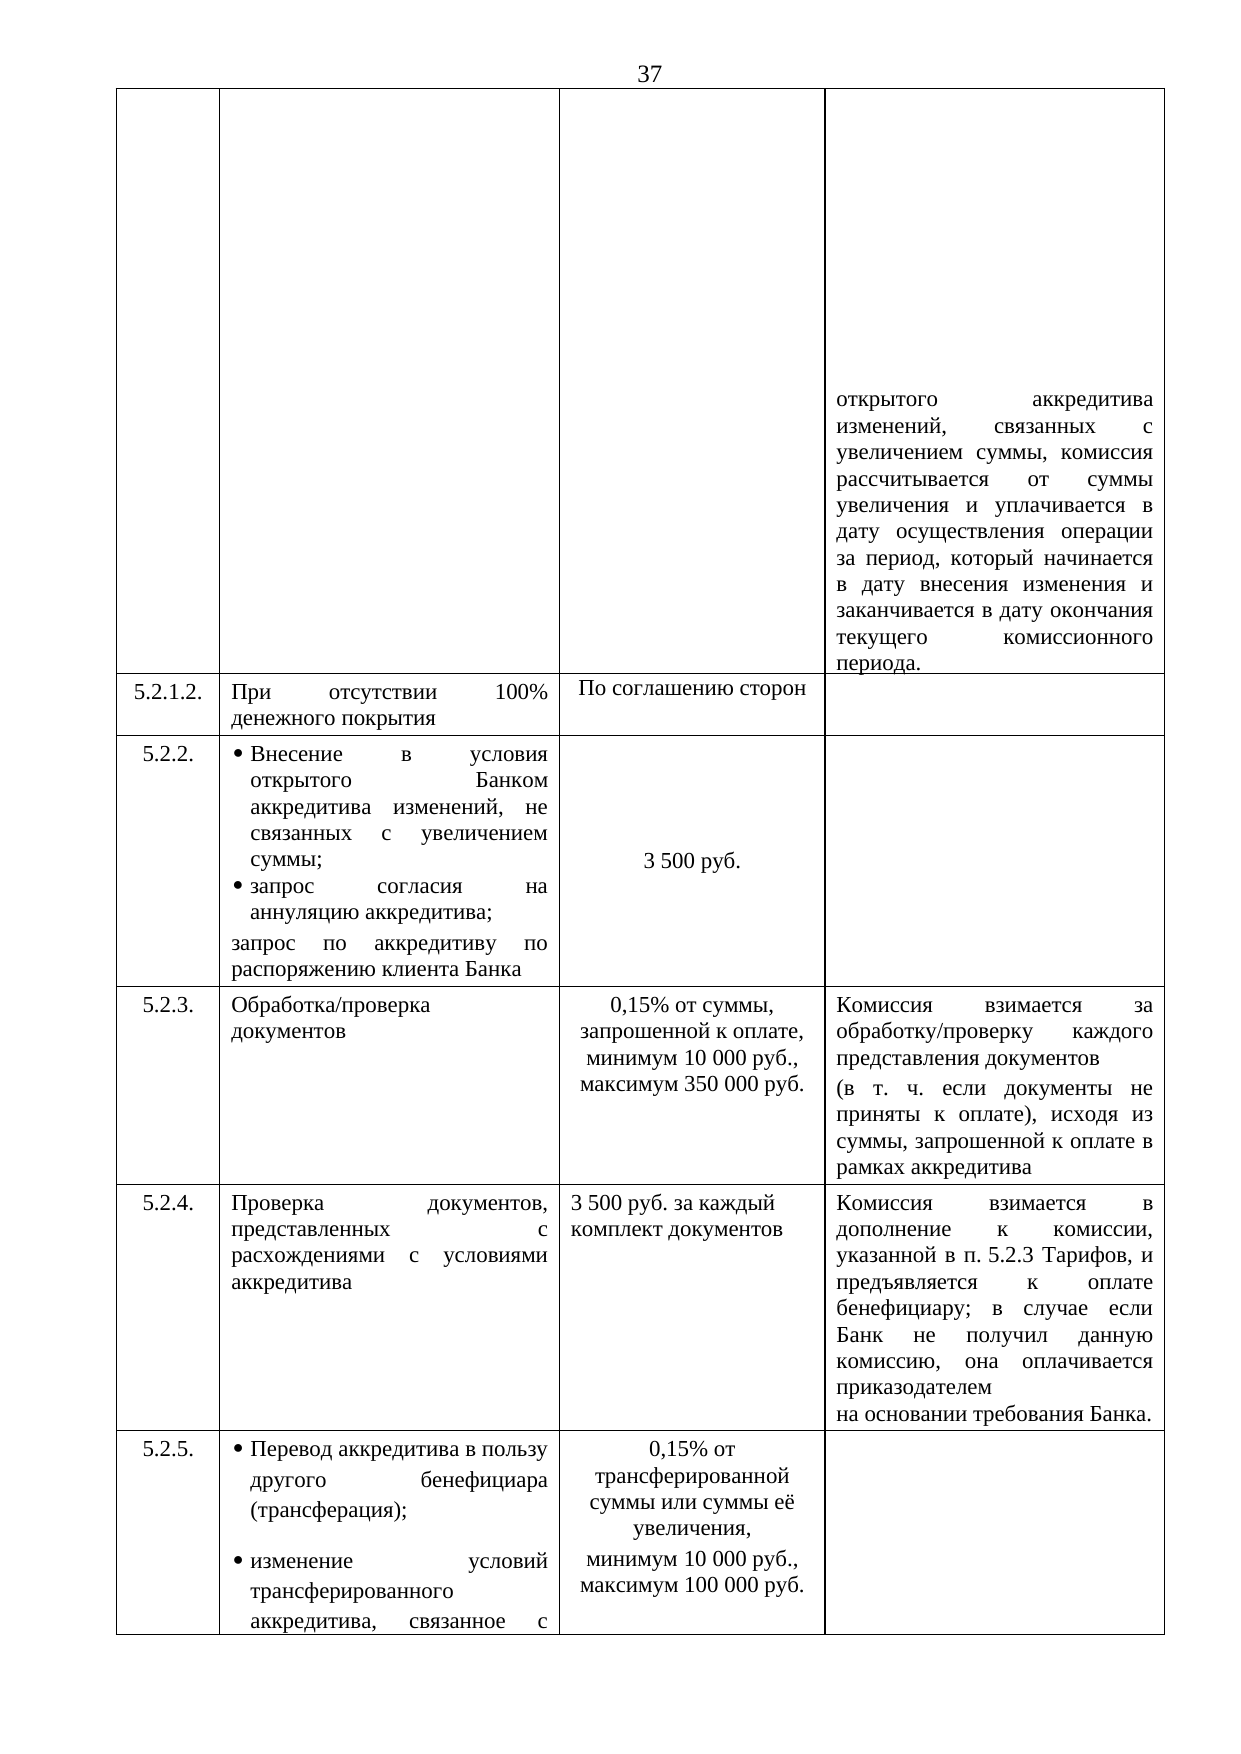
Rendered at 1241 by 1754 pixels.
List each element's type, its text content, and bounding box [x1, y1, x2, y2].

table_cell При отсутствии 100% денежного покрытия [220, 674, 559, 735]
table_cell [826, 736, 1164, 986]
table_cell 3 500 руб. [560, 736, 824, 986]
table_cell По соглашению сторон [560, 674, 824, 735]
table_cell Комиссия взимается за обработку/проверку каждого представления документов (в т. ч. если документы не приняты к оплате), исходя из суммы, запрошенной к оплате в рамках аккредитива [826, 987, 1164, 1184]
table_cell 5.2.3. [117, 987, 219, 1184]
table_cell Комиссия взимается в дополнение к комиссии, указанной в п. 5.2.3 Тарифов, и предъявляется к оплате бенефициару; в случае если Банк не получил данную комиссию, она оплачивается приказодателем на основании требования Банка. [826, 1185, 1164, 1430]
table_cell 5.2.5. [117, 1431, 219, 1634]
table_cell Проверка документов, представленных с расхождениями с условиями аккредитива [220, 1185, 559, 1430]
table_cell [220, 1431, 559, 1634]
table_cell [117, 89, 219, 673]
table_cell 3 500 руб. за каждый комплект документов [560, 1185, 824, 1430]
table_cell Внесение в условия открытого Банком аккредитива изменений, не связанных с увеличением суммы; запрос согласия на аннуляцию аккредитива; запрос по аккредитиву по распоряжению клиента Банка [220, 736, 559, 986]
table_cell 0,15% от суммы, запрошенной к оплате, минимум 10 000 руб., максимум 350 000 руб. [560, 987, 824, 1184]
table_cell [220, 89, 559, 673]
table_cell [826, 674, 1164, 735]
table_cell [560, 1431, 824, 1634]
table_cell [826, 1431, 1164, 1634]
table_cell 5.2.1.2. [117, 674, 219, 735]
table_cell Обработка/проверка документов [220, 987, 559, 1184]
table_cell 5.2.2. [117, 736, 219, 986]
table_cell 5.2.4. [117, 1185, 219, 1430]
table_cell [560, 89, 824, 673]
